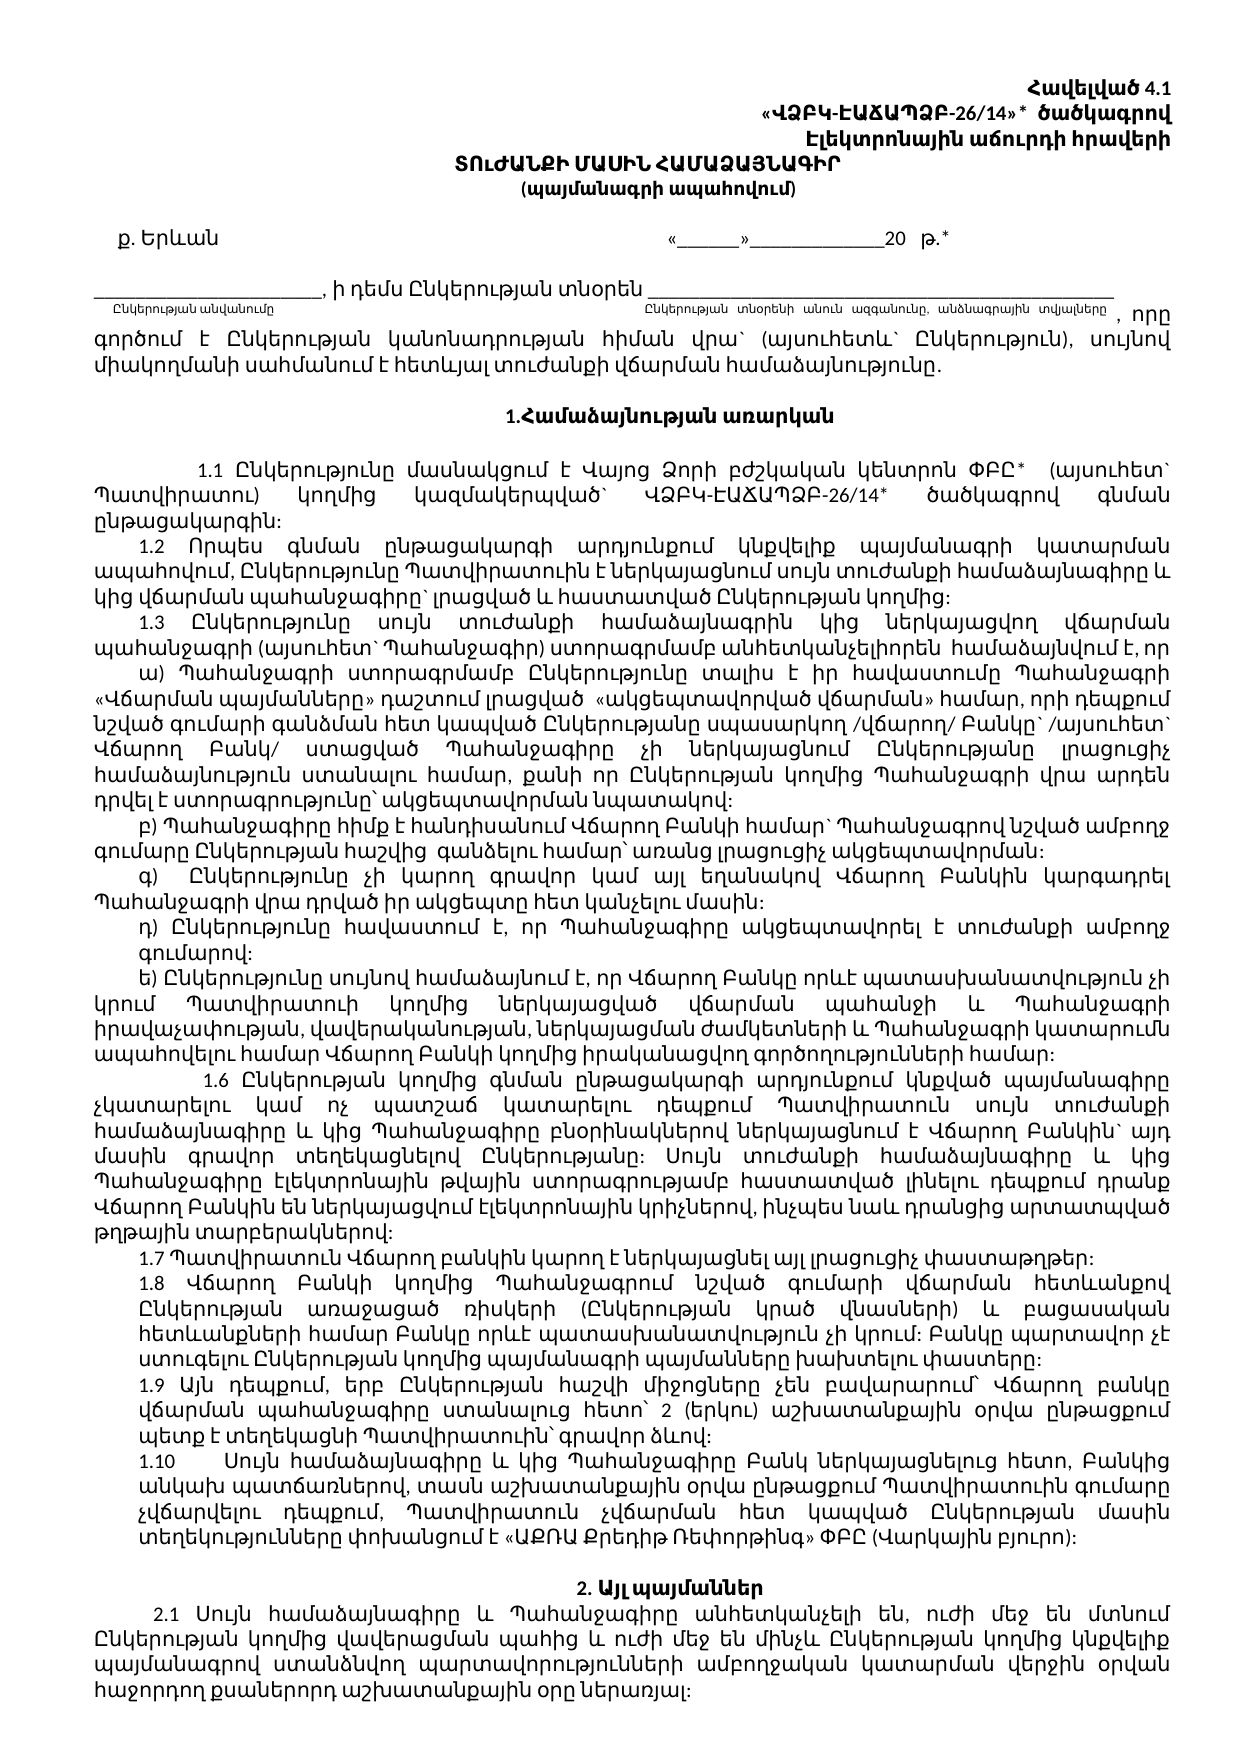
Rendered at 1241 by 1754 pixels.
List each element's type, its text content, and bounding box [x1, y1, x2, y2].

text ______________________, ի դեմս Ընկերության տնօրեն _____________________________________________ [94, 276, 1171, 301]
text ա) Պահանջագրի ստորագրմամբ Ընկերությունը տալիս է իր հավաստումը Պահանջագրի «Վճարման պայմանները» դաշտում լրացված «ակցեպտավորված վճարման» համար, որի դեպքում նշված գումարի գանձման հետ կապված Ընկերությանը սպասարկող /վճարող/ Բանկը` /այսուհետ` Վճարող Բանկ/ ստացված Պահանջագիրը չի ներկայացնում Ընկերությանը լրացուցիչ համաձայնություն ստանալու համար, քանի որ Ընկերության կողմից Պահանջագրի վրա արդեն դրվել է ստորագրությունը՝ ակցեպտավորման նպատակով: [94, 660, 1171, 813]
text 1.10 Սույն համաձայնագիրը և կից Պահանջագիրը Բանկ ներկայացնելուց հետո, Բանկից անկախ պատճառներով, տասն աշխատանքային օրվա ընթացքում Պատվիրատուին գումարը չվճարվելու դեպքում, Պատվիրատուն չվճարման հետ կապված Ընկերության մասին տեղեկությունները փոխանցում է «ԱՔՌԱ Քրեդիթ Ռեփորթինգ» ՓԲԸ (Վարկային բյուրո): [138, 1448, 1171, 1550]
text 1.8 Վճարող Բանկի կողմից Պահանջագրում նշված գումարի վճարման հետևանքով Ընկերության առաջացած ռիսկերի (Ընկերության կրած վնասների) և բացասական հետևանքների համար Բանկը որևէ պատասխանատվություն չի կրում: Բանկը պարտավոր չէ ստուգելու Ընկերության կողմից պայմանագրի պայմանները խախտելու փաստերը: [138, 1270, 1171, 1372]
text 1.6 Ընկերության կողմից գնման ընթացակարգի արդյունքում կնքված պայմանագիրը չկատարելու կամ ոչ պատշաճ կատարելու դեպքում Պատվիրատուն սույն տուժանքի համաձայնագիրը և կից Պահանջագիրը բնօրինակներով ներկայացնում է Վճարող Բանկին` այդ մասին գրավոր տեղեկացնելով Ընկերությանը: Սույն տուժանքի համաձայնագիրը և կից Պահանջագիրը էլեկտրոնային թվային ստորագրությամբ հաստատված լինելու դեպքում դրանք Վճարող Բանկին են ներկայացվում էլեկտրոնային կրիչներով, ինչպես նաև դրանցից արտատպված թղթային տարբերակներով: [94, 1067, 1171, 1245]
text 1.Համաձայնության առարկան [169, 403, 1171, 428]
text Էլեկտրոնային աճուրդի հրավերի [94, 126, 1171, 151]
text (պայմանագրի ապահովում) [94, 177, 1171, 199]
text ՏՈւԺԱՆՔԻ ՄԱՍԻՆ ՀԱՄԱՁԱՅՆԱԳԻՐ [94, 151, 1171, 177]
text 1.9 Այն դեպքում, երբ Ընկերության հաշվի միջոցները չեն բավարարում՝ Վճարող բանկը վճարման պահանջագիրը ստանալուց հետո՝ 2 (երկու) աշխատանքային օրվա ընթացքում պետք է տեղեկացնի Պատվիրատուին՝ գրավոր ձևով: [138, 1372, 1171, 1448]
text 1.2 Որպես գնման ընթացակարգի արդյունքում կնքվելիք պայմանագրի կատարման ապահովում, Ընկերությունը Պատվիրատուին է ներկայացնում սույն տուժանքի համաձայնագիրը և կից վճարման պահանջագիրը` լրացված և հաստատված Ընկերության կողմից: [94, 533, 1171, 609]
text 2. Այլ պայմաններ [169, 1575, 1171, 1601]
text 1.7 Պատվիրատուն Վճարող բանկին կարող է ներկայացնել այլ լրացուցիչ փաստաթղթեր: [138, 1245, 1171, 1270]
text ե) Ընկերությունը սույնով համաձայնում է, որ Վճարող Բանկը որևէ պատասխանատվություն չի կրում Պատվիրատուի կողմից ներկայացված վճարման պահանջի և Պահանջագրի իրավաչափության, վավերականության, ներկայացման ժամկետների և Պահանջագրի կատարումն ապահովելու համար Վճարող Բանկի կողմից իրականացվող գործողությունների համար: [94, 965, 1171, 1067]
text գ) Ընկերությունը չի կարող գրավոր կամ այլ եղանակով Վճարող Բանկին կարգադրել Պահանջագրի վրա դրված իր ակցեպտը հետ կանչելու մասին: [94, 864, 1171, 914]
text 1.3 Ընկերությունը սույն տուժանքի համաձայնագրին կից ներկայացվող վճարման պահանջագրի (այսուհետ` Պահանջագիր) ստորագրմամբ անհետկանչելիորեն համաձայնվում է, որ [94, 609, 1171, 660]
text Հավելված 4.1 [94, 75, 1171, 100]
text բ) Պահանջագիրը հիմք է հանդիսանում Վճարող Բանկի համար` Պահանջագրով նշված ամբողջ գումարը Ընկերության հաշվից գանձելու համար՝ առանց լրացուցիչ ակցեպտավորման: [94, 813, 1171, 864]
text 1.1 Ընկերությունը մասնակցում է Վայոց Ձորի բժշկական կենտրոն ՓԲԸ* (այսուհետ` Պատվիրատու) կողմից կազմակերպված` ՎՁԲԿ-ԷԱՃԱՊՁԲ-26/14* ծածկագրով գնման ընթացակարգին: [94, 457, 1171, 533]
text 2.1 Սույն համաձայնագիրը և Պահանջագիրը անհետկանչելի են, ուժի մեջ են մտնում Ընկերության կողմից վավերացման պահից և ուժի մեջ են մինչև Ընկերության կողմից կնքվելիք պայմանագրով ստանձնվող պարտավորությունների ամբողջական կատարման վերջին օրվան հաջորդող քսաներորդ աշխատանքային օրը ներառյալ: [94, 1601, 1171, 1702]
text «ՎՁԲԿ-ԷԱՃԱՊՁԲ-26/14»* ծածկագրով [94, 100, 1171, 126]
text Ընկերության անվանումը Ընկերության տնօրենի անուն ազգանունը, անձնագրային տվյալները , որը գործում է Ընկերության կանոնադրության հիման վրա` (այսուհետև` Ընկերություն), սույնով միակողմանի սահմանում է հետևյալ տուժանքի վճարման համաձայնությունը. [94, 301, 1171, 377]
text դ) Ընկերությունը հավաստում է, որ Պահանջագիրը ակցեպտավորել է տուժանքի ամբողջ գումարով: [138, 914, 1171, 965]
text ք. Երևան «______»_____________20 թ.* [94, 225, 1171, 250]
